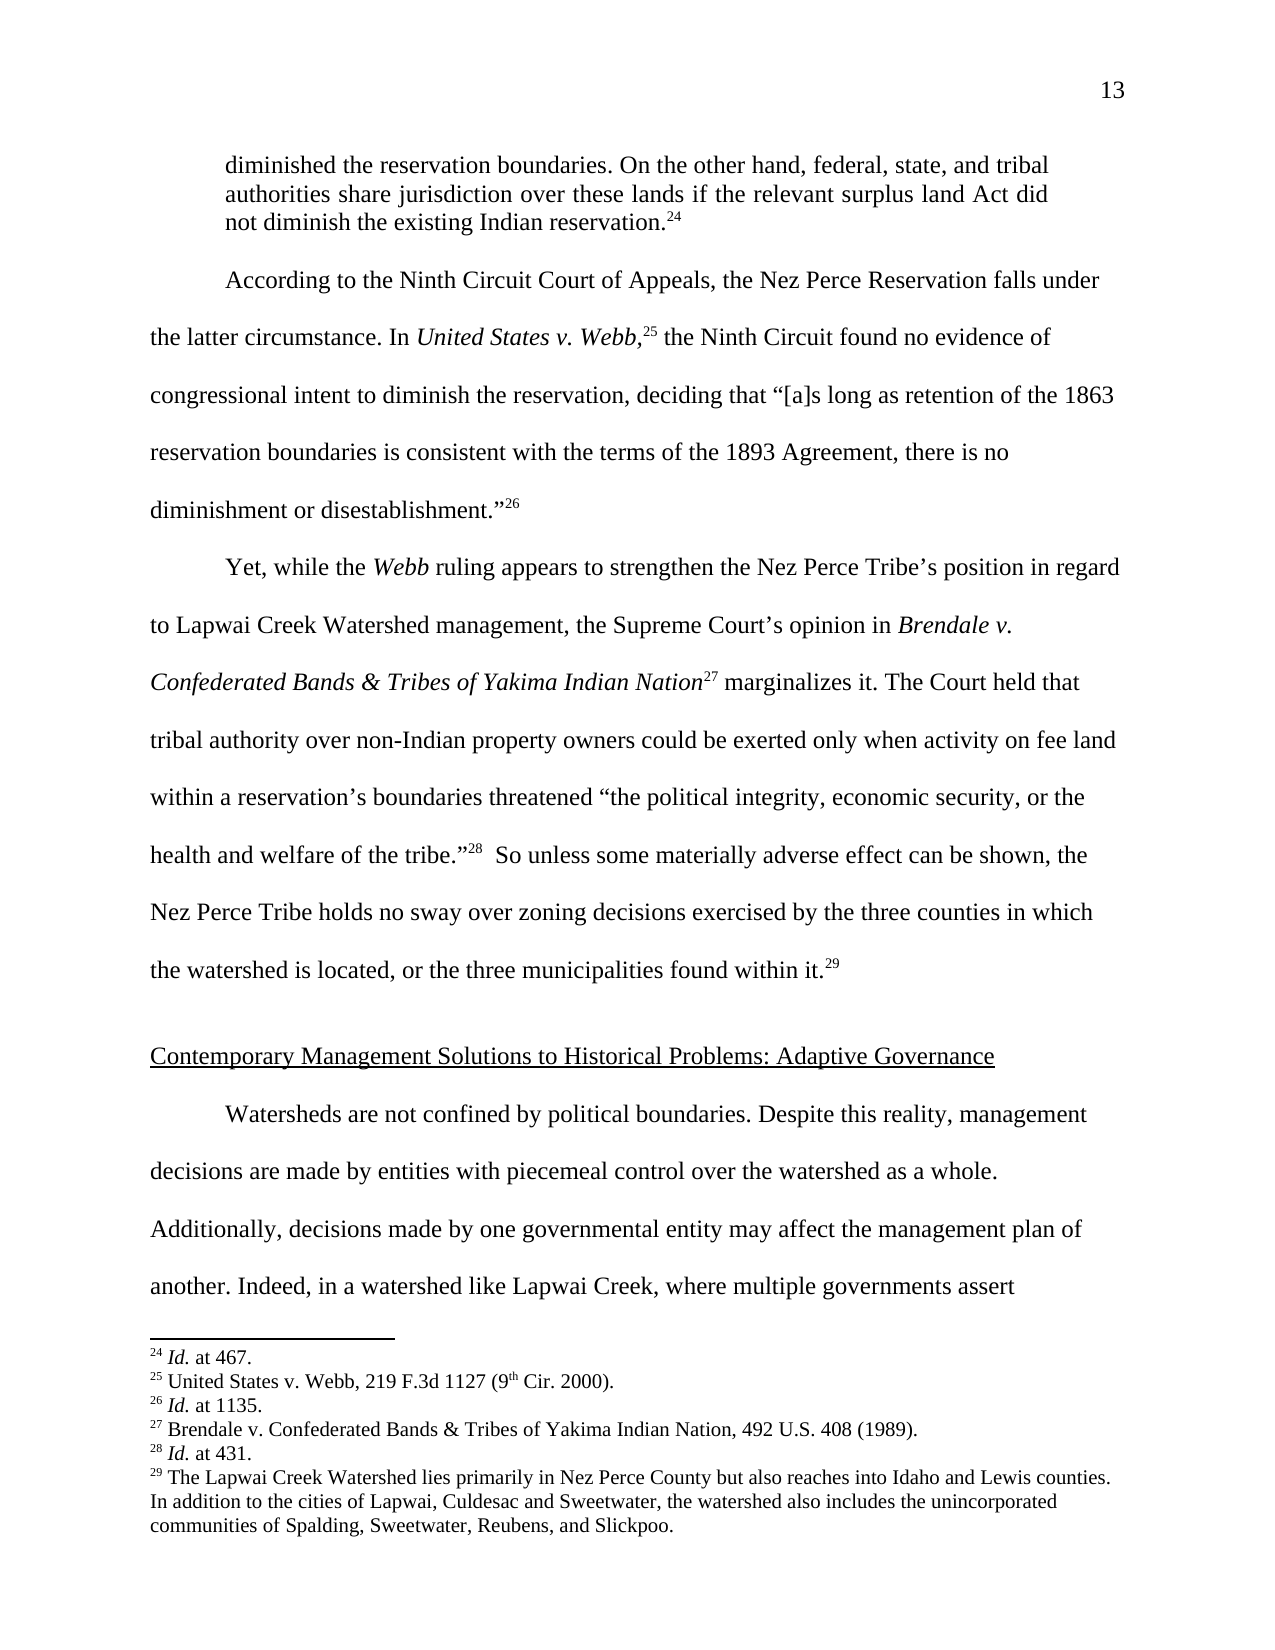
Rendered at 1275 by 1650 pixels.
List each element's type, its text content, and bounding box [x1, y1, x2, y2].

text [225, 150, 1050, 236]
text Yet, while the Webb ruling appears to strengthen the Nez Perce Tribe’s position in regard to Lapwai Creek Watershed management, the Supreme Court’s opinion in Brendale v. Confederated Bands & Tribes of Yakima Indian Nation marginalizes it. The Court held that tribal authority over non-Indian property owners could be exerted only when activity on fee land within a reservation’s boundaries threatened “the political integrity, economic security, or the health and welfare of the tribe.” So unless some materially adverse effect can be shown, the Nez Perce Tribe holds no sway over zoning decisions exercised by the three counties in which the watershed is located, or the three municipalities found within it. [150, 552, 1125, 984]
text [150, 1099, 1125, 1300]
text According to the Ninth Circuit Court of Appeals, the Nez Perce Reservation falls under the latter circumstance. In United States v. Webb, the Ninth Circuit found no evidence of congressional intent to diminish the reservation, deciding that “[a]s long as retention of the 1863 reservation boundaries is consistent with the terms of the 1893 Agreement, there is no diminishment or disestablishment.” [150, 265, 1125, 524]
text Contemporary Management Solutions to Historical Problems: Adaptive Governance [150, 1041, 1125, 1070]
